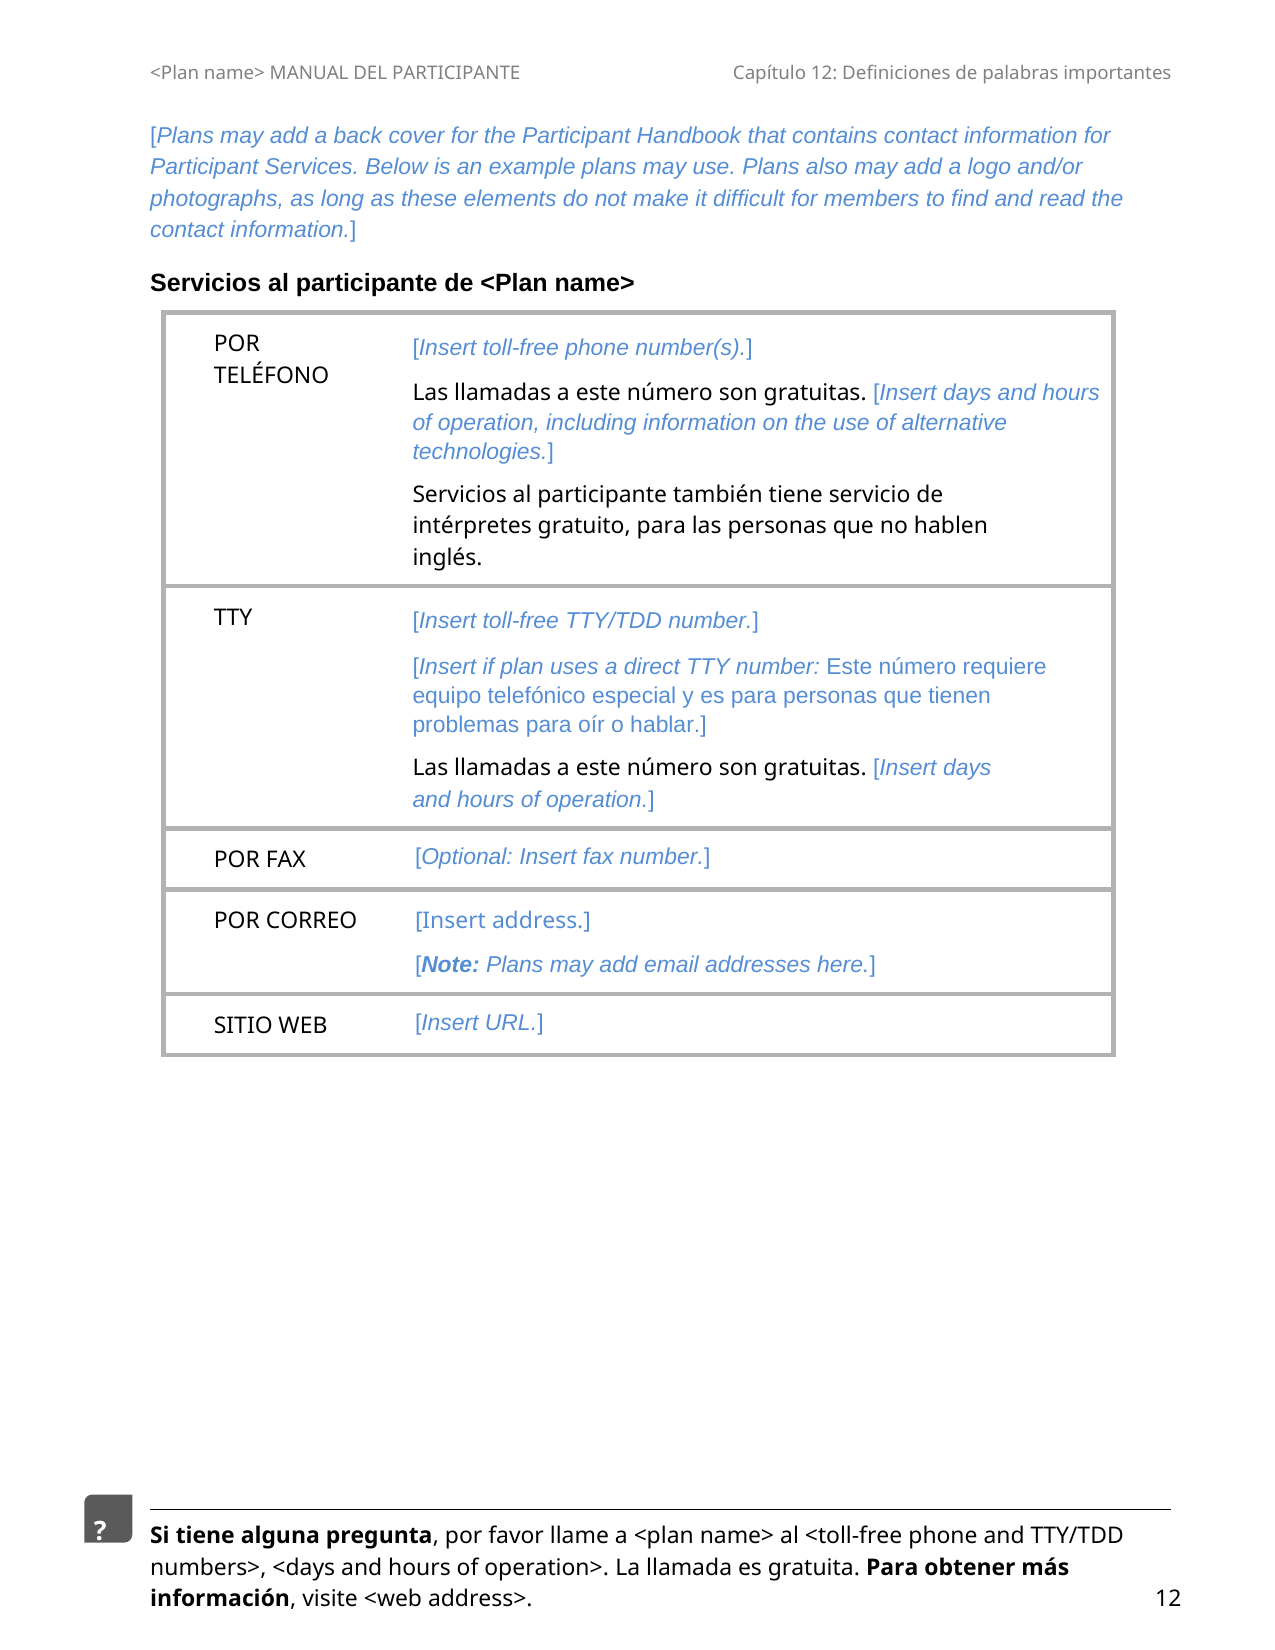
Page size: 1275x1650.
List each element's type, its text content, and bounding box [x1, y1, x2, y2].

table_cell [Insert URL.] [389, 996, 1111, 1052]
table_header POR TELÉFONO [166, 315, 388, 584]
text [Plans may add a back cover for the Participant Handbook that contains contact information for Participant Services. Below is an example plans may use. Plans also may add a logo and/or photographs, as long as these elements do not make it difficult for members to find and read the contact information.] [150, 118, 1171, 243]
table_cell POR CORREO [166, 892, 388, 991]
table_cell [Insert toll-free TTY/TDD number.] [Insert if plan uses a direct TTY number: Este número requiere equipo telefónico especial y es para personas que tienen problemas para oír o hablar.] Las llamadas a este número son gratuitas. [Insert days and hours of operation.] [389, 588, 1111, 826]
subtitle Servicios al participante de <Plan name> [150, 264, 1096, 298]
table_cell [Optional: Insert fax number.] [389, 831, 1111, 887]
table_cell [Insert address.] [Note: Plans may add email addresses here.] [389, 892, 1111, 991]
table_cell TTY [166, 588, 388, 826]
table_cell SITIO WEB [166, 996, 388, 1052]
table_cell POR FAX [166, 831, 388, 887]
table_header [Insert toll-free phone number(s).] Las llamadas a este número son gratuitas. [Insert days and hours of operation, including information on the use of alternative technologies.] Servicios al participante también tiene servicio de intérpretes gratuito, para las personas que no hablen inglés. [389, 315, 1111, 584]
